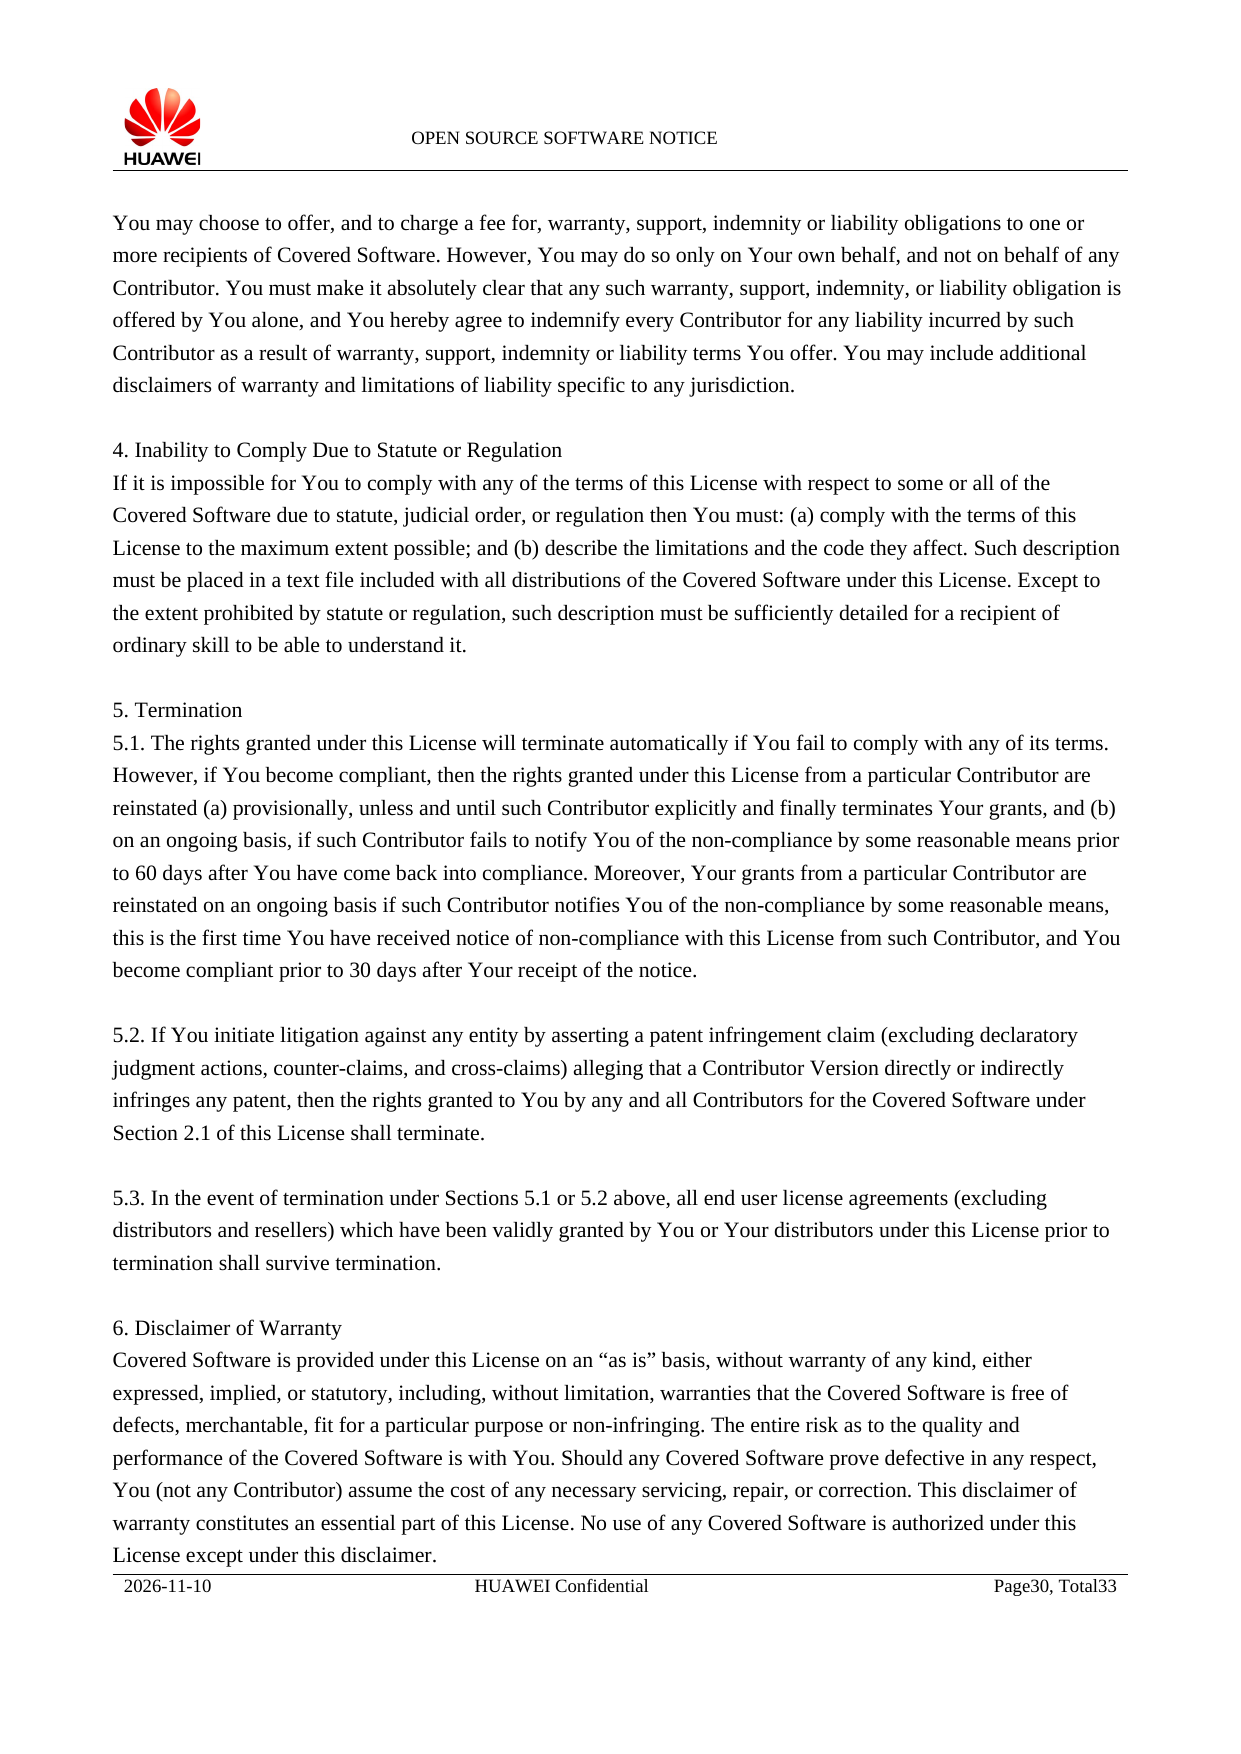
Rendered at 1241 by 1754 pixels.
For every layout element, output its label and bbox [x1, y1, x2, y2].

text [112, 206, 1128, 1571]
picture [124, 88, 201, 165]
